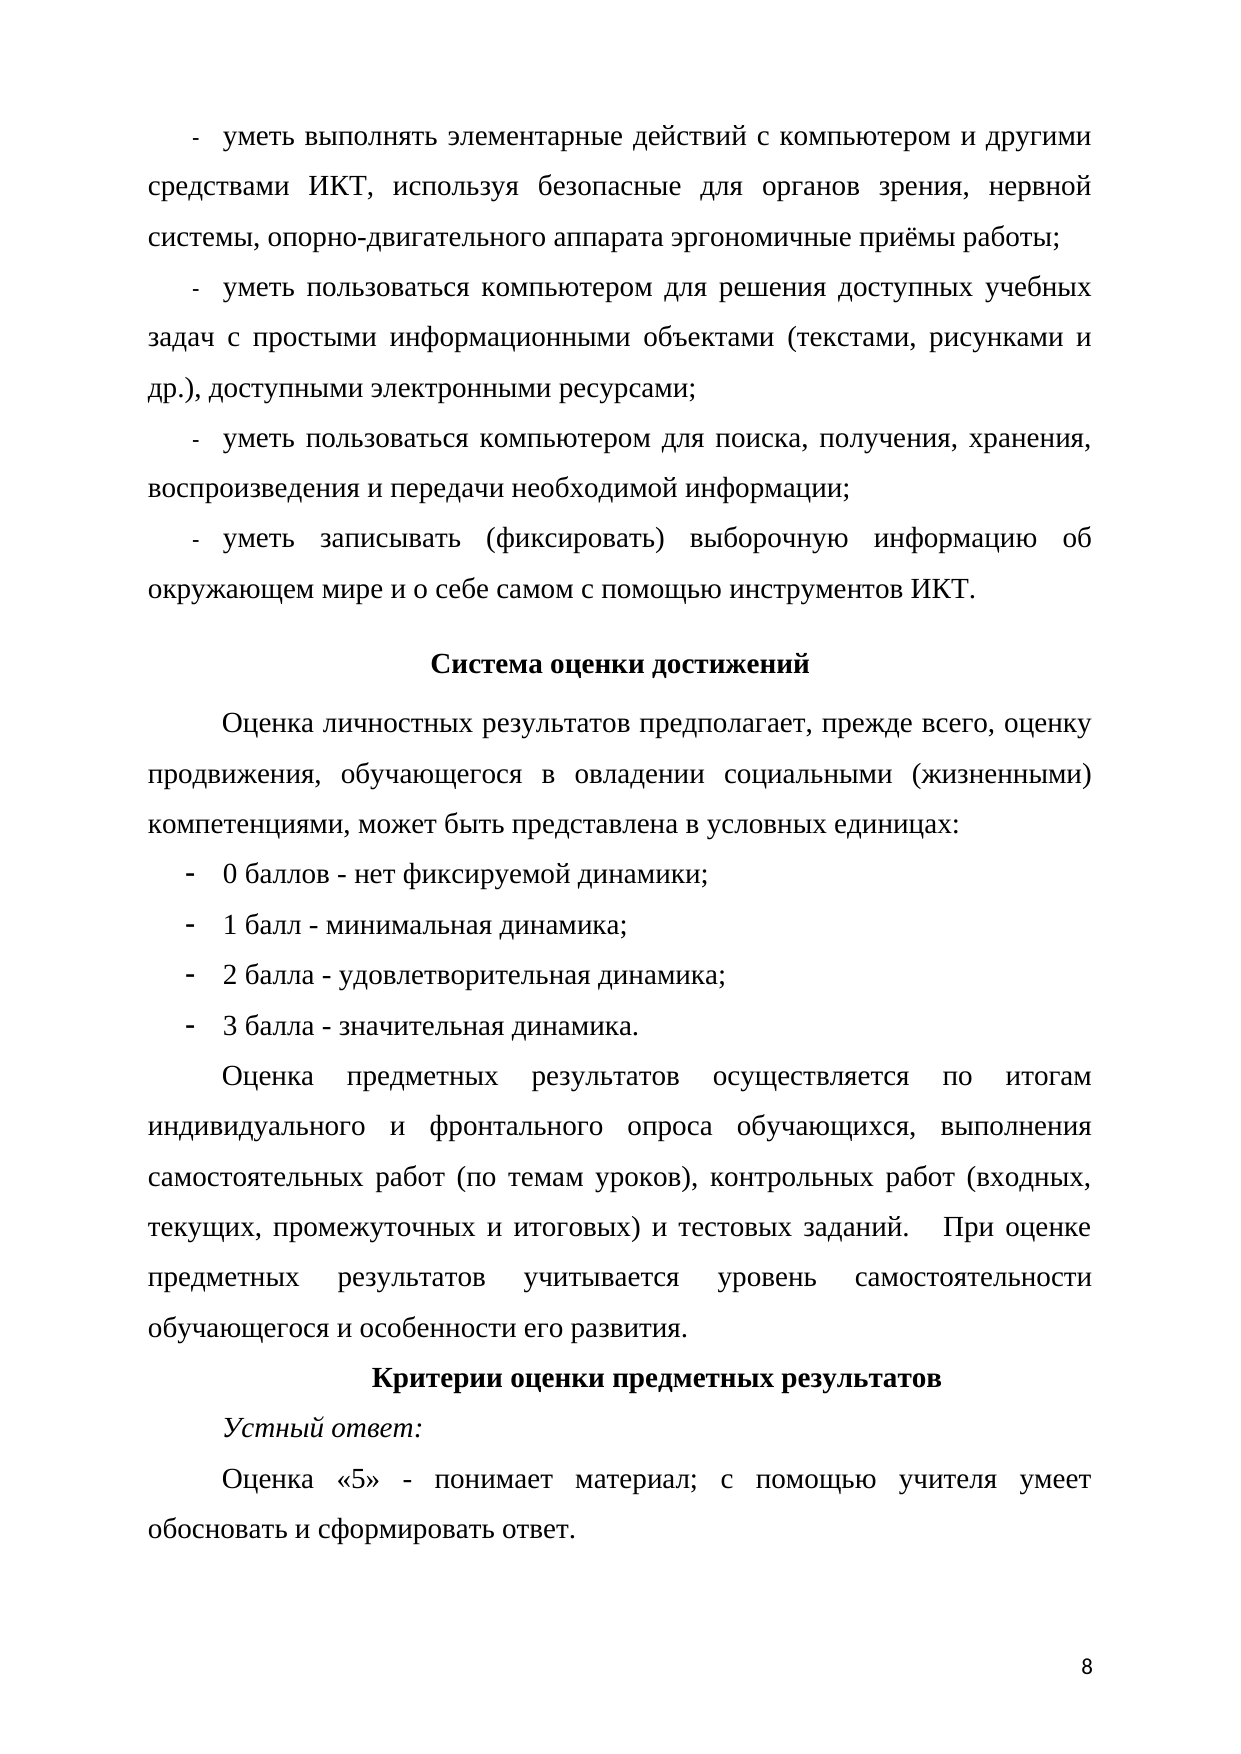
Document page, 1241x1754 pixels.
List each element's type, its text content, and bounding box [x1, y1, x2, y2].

list 2 балла - удовлетворительная динамика; [185, 957, 1092, 991]
text Критерии оценки предметных результатов [148, 1360, 1092, 1394]
list 1 балл - минимальная динамика; [185, 907, 1092, 941]
list 3 балла - значительная динамика. [185, 1008, 1092, 1041]
text Оценка «5» - понимает материал; с помощью учителя умеет обосновать и сформировать ответ. [148, 1461, 1092, 1544]
text Оценка личностных результатов предполагает, прежде всего, оценку продвижения, обучающегося в овладении социальными (жизненными) компетенциями, может быть представлена в условных единицах: [148, 706, 1092, 840]
text Система оценки достижений [148, 646, 1092, 680]
list 0 баллов - нет фиксируемой динамики; [185, 857, 1092, 890]
list уметь выполнять элементарные действий с компьютером и другими средствами ИКТ, используя безопасные для органов зрения, нервной системы, опорно-двигательного аппарата эргономичные приёмы работы; [148, 118, 1092, 252]
list уметь пользоваться компьютером для поиска, получения, хранения, воспроизведения и передачи необходимой информации; [148, 420, 1092, 504]
list уметь пользоваться компьютером для решения доступных учебных задач с простыми информационными объектами (текстами, рисунками и др.), доступными электронными ресурсами; [148, 269, 1092, 403]
text Устный ответ: [148, 1410, 1092, 1444]
list уметь записывать (фиксировать) выборочную информацию об окружающем мире и о себе самом с помощью инструментов ИКТ. [148, 521, 1092, 604]
text Оценка предметных результатов осуществляется по итогам индивидуального и фронтального опроса обучающихся, выполнения самостоятельных работ (по темам уроков), контрольных работ (входных, текущих, промежуточных и итоговых) и тестовых заданий. При оценке предметных результатов учитывается уровень самостоятельности обучающегося и особенности его развития. [148, 1058, 1092, 1343]
